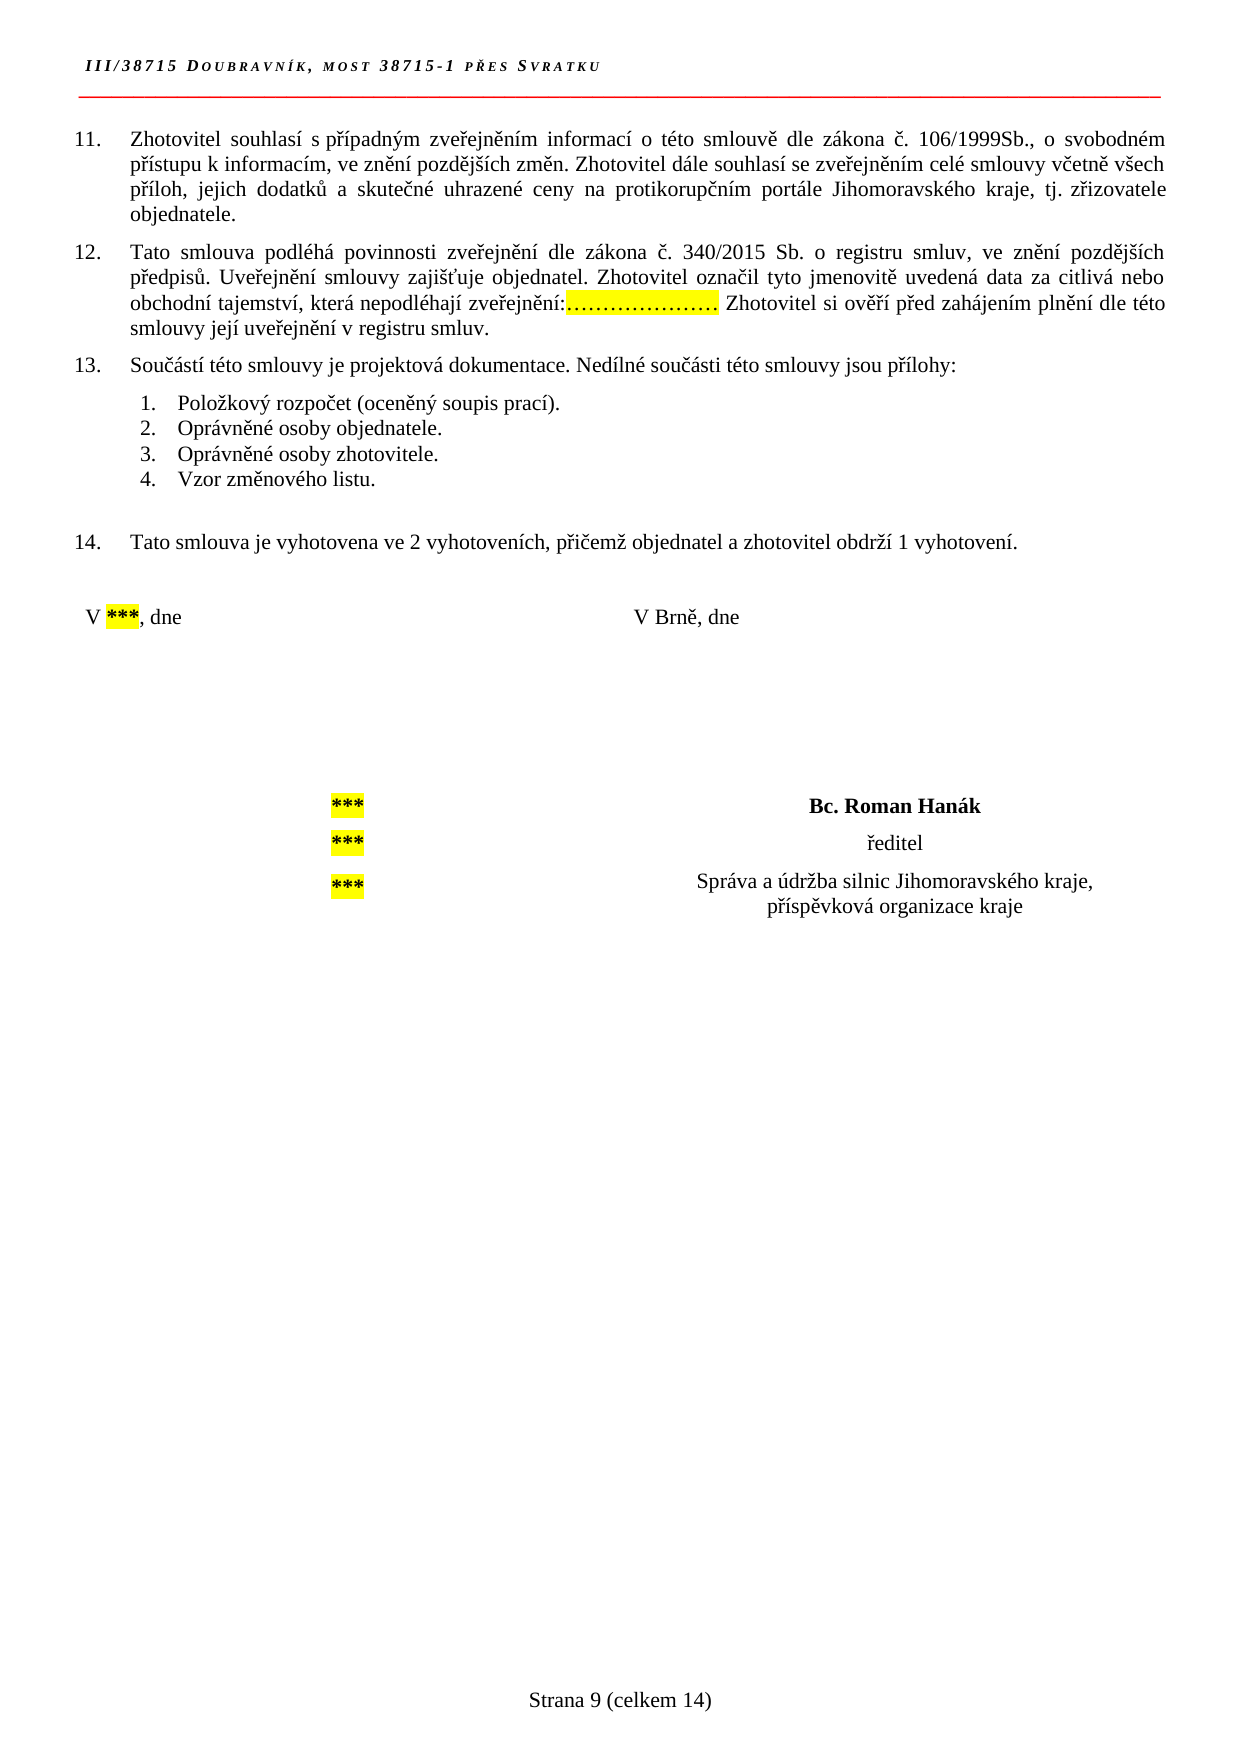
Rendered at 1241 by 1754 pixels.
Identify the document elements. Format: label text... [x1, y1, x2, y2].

table_cell *** [74, 868, 621, 918]
table_header V Brně, dne [622, 566, 1170, 793]
list Vzor změnového listu. [140, 466, 1166, 491]
list Zhotovitel souhlasí s případným zveřejněním informací o této smlouvě dle zákona č. 106/1999Sb., o svobodném přístupu k informacím, ve znění pozdějších změn. Zhotovitel dále souhlasí se zveřejněním celé smlouvy včetně všech příloh, jejich dodatků a skutečné uhrazené ceny na protikorupčním portále Jihomoravského kraje, tj. zřizovatele objednatele. [74, 126, 1166, 227]
list Tato smlouva je vyhotovena ve 2 vyhotoveních, přičemž objednatel a zhotovitel obdrží 1 vyhotovení. [74, 529, 1166, 554]
table_cell Správa a údržba silnic Jihomoravského kraje, příspěvková organizace kraje [621, 868, 1169, 918]
list Oprávněné osoby zhotovitele. [140, 441, 1166, 466]
table_cell ředitel [621, 830, 1169, 868]
table_cell *** [74, 830, 621, 868]
list Položkový rozpočet (oceněný soupis prací). [140, 390, 1166, 415]
table_header V ***, dne [74, 566, 622, 793]
table_cell *** [74, 793, 621, 830]
table_cell Bc. Roman Hanák [621, 793, 1169, 830]
list Součástí této smlouvy je projektová dokumentace. Nedílné součásti této smlouvy jsou přílohy: [74, 352, 1166, 378]
list Tato smlouva podléhá povinnosti zveřejnění dle zákona č. 340/2015 Sb. o registru smluv, ve znění pozdějších předpisů. Uveřejnění smlouvy zajišťuje objednatel. Zhotovitel označil tyto jmenovitě uvedená data za citlivá nebo obchodní tajemství, která nepodléhají zveřejnění:………………… Zhotovitel si ověří před zahájením plnění dle této smlouvy její uveřejnění v registru smluv. [74, 239, 1166, 340]
list Oprávněné osoby objednatele. [140, 415, 1166, 441]
